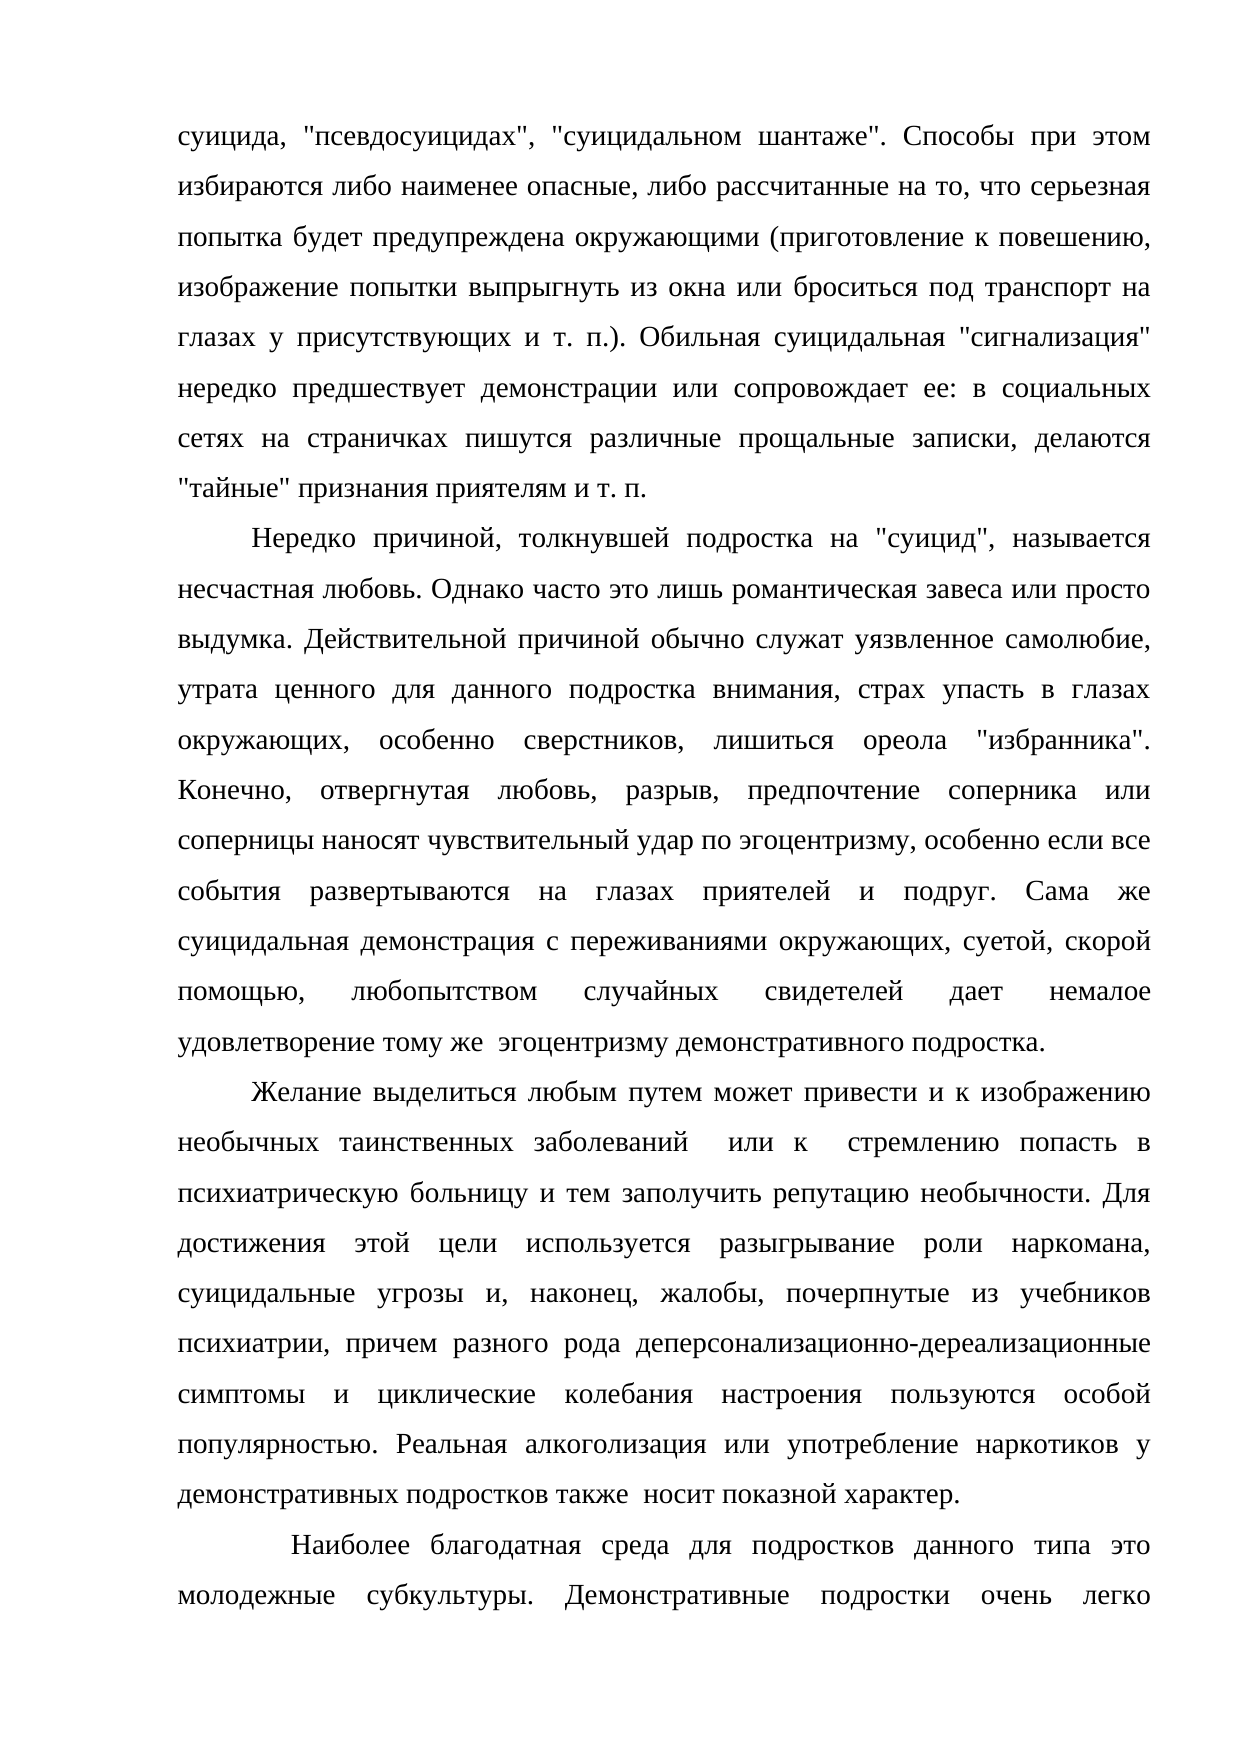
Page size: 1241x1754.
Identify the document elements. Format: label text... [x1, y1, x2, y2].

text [177, 118, 1152, 504]
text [177, 1527, 1152, 1611]
text Нередко причиной, толкнувшей подростка на "суицид", называется несчастная любовь. Однако часто это лишь романтическая завеса или просто выдумка. Действительной причиной обычно служат уязвленное самолюбие, утрата ценного для данного подростка внимания, страх упасть в глазах окружающих, особенно сверстников, лишиться ореола "избранника". Конечно, отвергнутая любовь, разрыв, предпочтение соперника или соперницы наносят чувствительный удар по эгоцентризму, особенно если все события развертываются на глазах приятелей и подруг. Сама же суицидальная демонстрация с переживаниями окружающих, суетой, скорой помощью, любопытством случайных свидетелей дает немалое удовлетворение тому же эгоцентризму демонстративного подростка. [177, 521, 1152, 1057]
text Желание выделиться любым путем может привести и к изображению необычных таинственных заболеваний или к стремлению попасть в психиатрическую больницу и тем заполучить репутацию необычности. Для достижения этой цели используется разыгрывание роли наркомана, суицидальные угрозы и, наконец, жалобы, почерпнутые из учебников психиатрии, причем разного рода деперсонализационно-дереализационные симптомы и циклические колебания настроения пользуются особой популярностью. Реальная алкоголизация или употребление наркотиков у демонстративных подростков также носит показной характер. [177, 1074, 1152, 1510]
